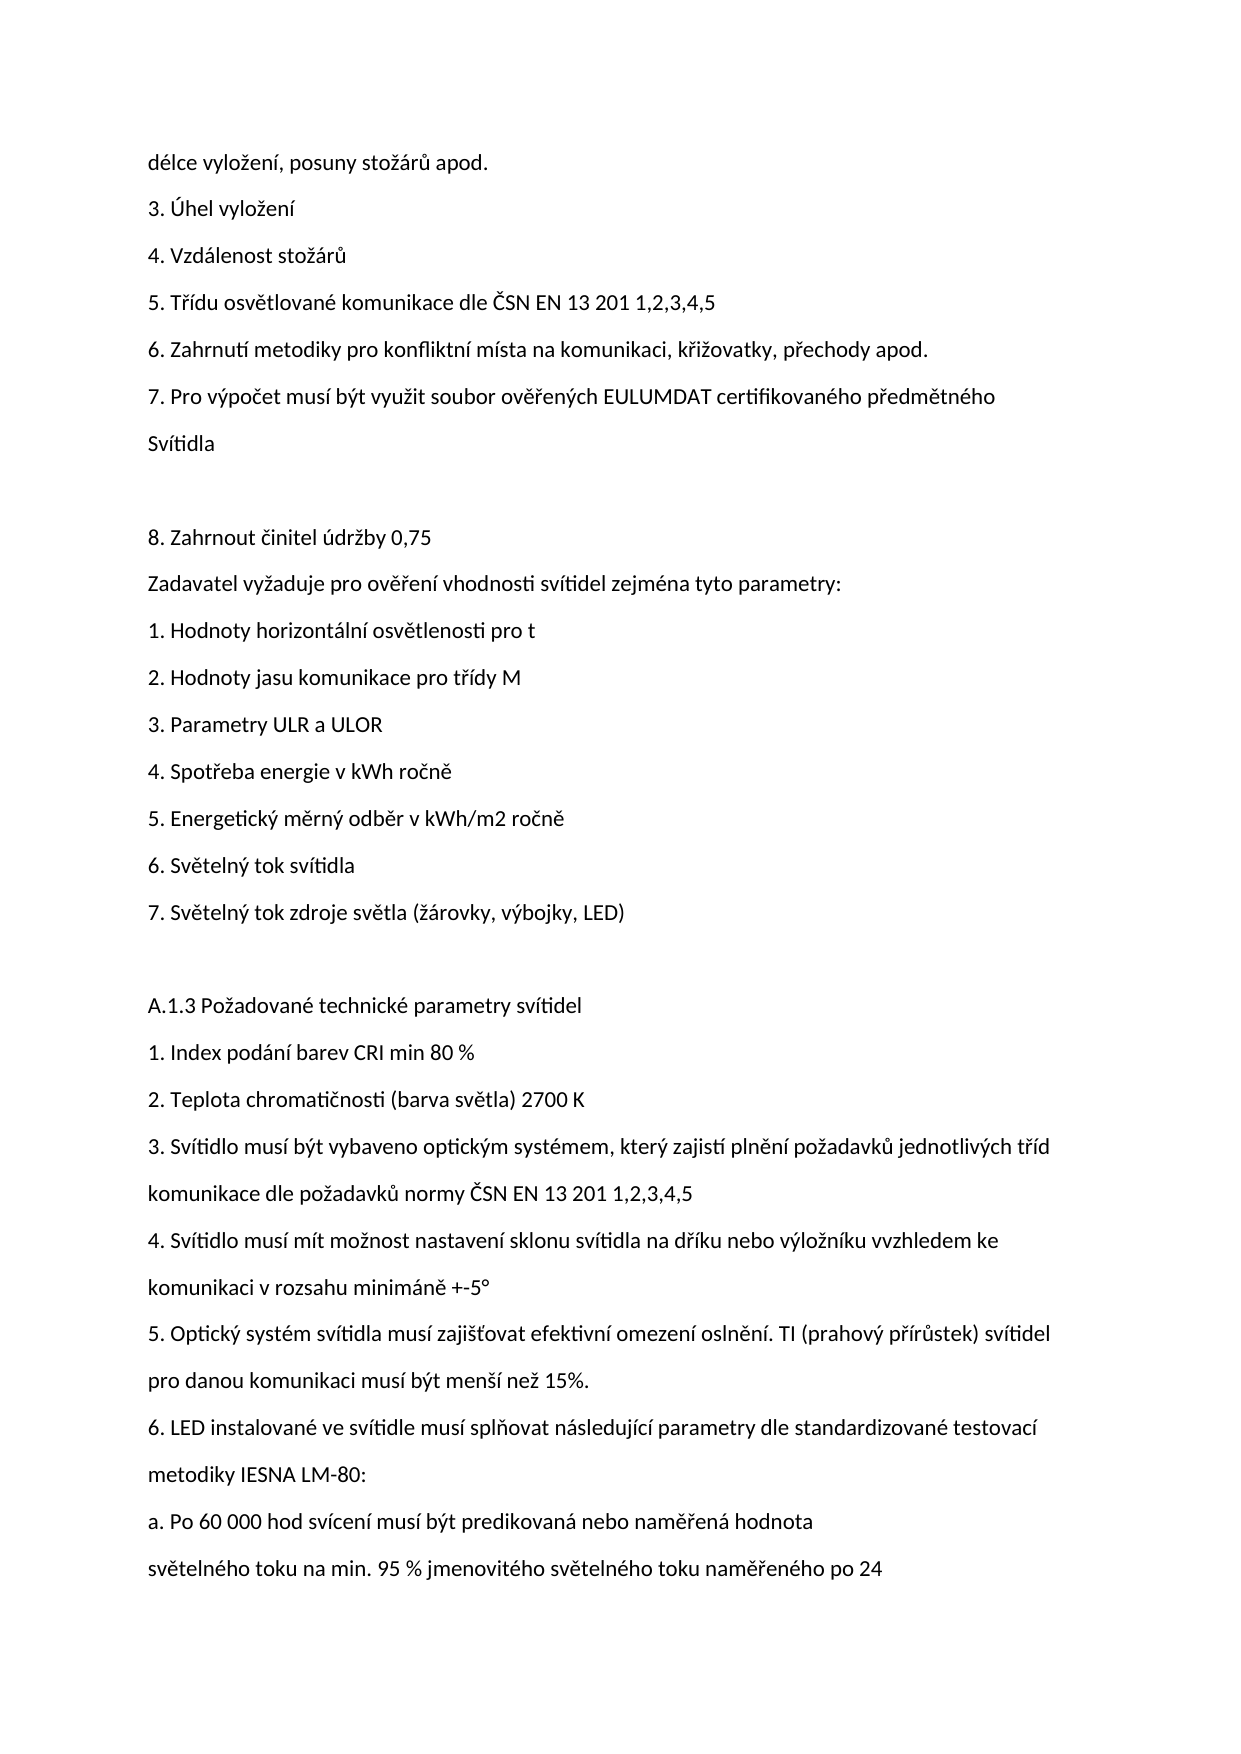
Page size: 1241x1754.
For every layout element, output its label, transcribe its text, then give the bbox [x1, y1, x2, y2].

text 7. Pro výpočet musí být využit soubor ověřených EULUMDAT certifikovaného předmětného [148, 382, 1093, 410]
text 5. Optický systém svítidla musí zajišťovat efektivní omezení oslnění. TI (prahový přírůstek) svítidel [148, 1319, 1093, 1347]
text 6. Zahrnutí metodiky pro konfliktní místa na komunikaci, křižovatky, přechody apod. [148, 335, 1093, 363]
text 4. Vzdálenost stožárů [148, 241, 1093, 269]
text 3. Parametry ULR a ULOR [148, 710, 1093, 738]
text 4. Spotřeba energie v kWh ročně [148, 757, 1093, 785]
text 6. LED instalované ve svítidle musí splňovat následující parametry dle standardizované testovací [148, 1413, 1093, 1441]
text 4. Svítidlo musí mít možnost nastavení sklonu svítidla na dříku nebo výložníku vvzhledem ke [148, 1226, 1093, 1254]
text 3. Úhel vyložení [148, 194, 1093, 222]
text metodiky IESNA LM-80: [148, 1460, 1093, 1488]
text pro danou komunikaci musí být menší než 15%. [148, 1366, 1093, 1394]
text 8. Zahrnout činitel údržby 0,75 [148, 523, 1093, 551]
text 2. Hodnoty jasu komunikace pro třídy M [148, 663, 1093, 691]
text 2. Teplota chromatičnosti (barva světla) 2700 K [148, 1085, 1093, 1113]
text komunikaci v rozsahu minimáně +-5° [148, 1273, 1093, 1301]
text 1. Hodnoty horizontální osvětlenosti pro t [148, 616, 1093, 644]
text 3. Svítidlo musí být vybaveno optickým systémem, který zajistí plnění požadavků jednotlivých tříd [148, 1132, 1093, 1160]
text a. Po 60 000 hod svícení musí být predikovaná nebo naměřená hodnota [148, 1507, 1093, 1535]
text světelného toku na min. 95 % jmenovitého světelného toku naměřeného po 24 [148, 1554, 1093, 1582]
text 5. Třídu osvětlované komunikace dle ČSN EN 13 201 1,2,3,4,5 [148, 288, 1093, 316]
text délce vyložení, posuny stožárů apod. [148, 148, 1093, 176]
text 1. Index podání barev CRI min 80 % [148, 1038, 1093, 1066]
text A.1.3 Požadované technické parametry svítidel [148, 991, 1093, 1019]
text 5. Energetický měrný odběr v kWh/m2 ročně [148, 804, 1093, 832]
text Svítidla [148, 429, 1093, 457]
text Zadavatel vyžaduje pro ověření vhodnosti svítidel zejména tyto parametry: [148, 569, 1093, 597]
text komunikace dle požadavků normy ČSN EN 13 201 1,2,3,4,5 [148, 1179, 1093, 1207]
text 6. Světelný tok svítidla [148, 851, 1093, 879]
text 7. Světelný tok zdroje světla (žárovky, výbojky, LED) [148, 898, 1093, 926]
